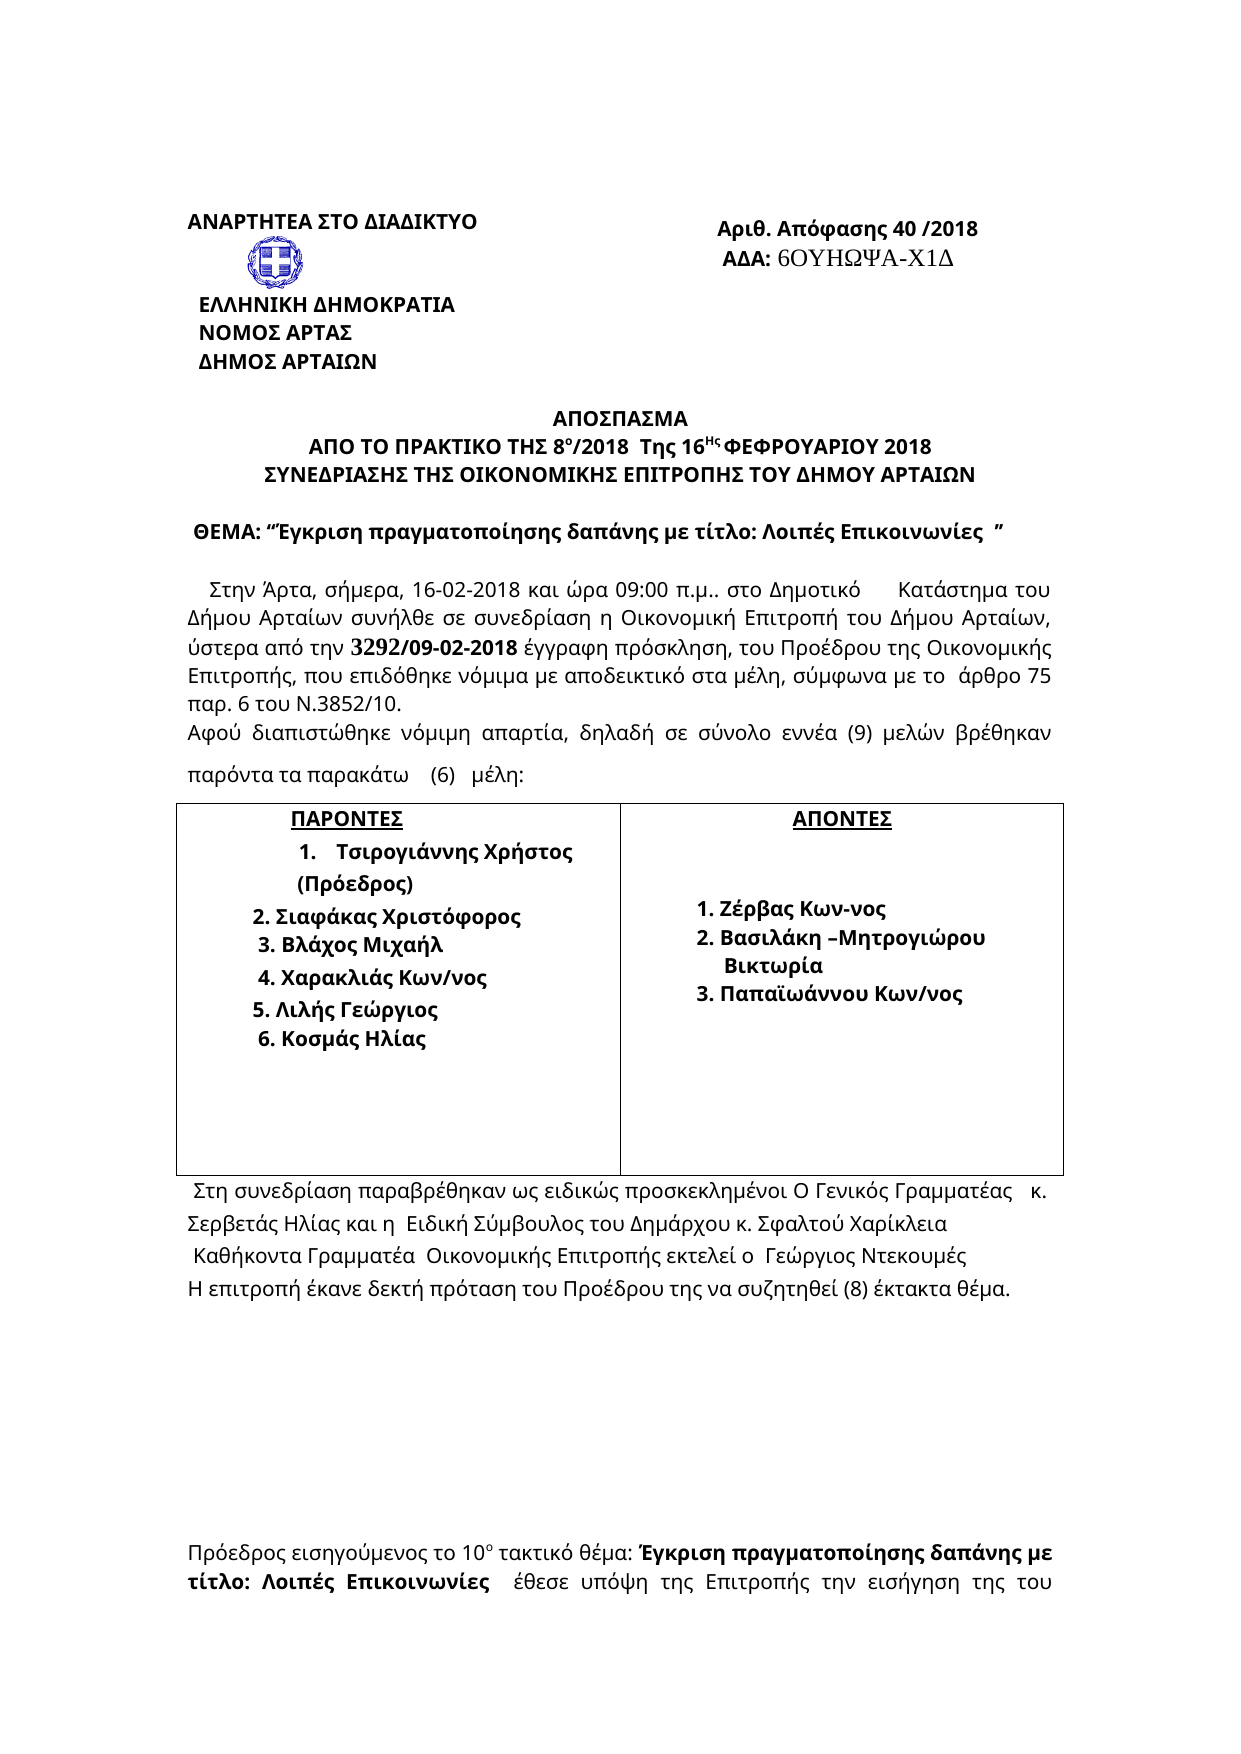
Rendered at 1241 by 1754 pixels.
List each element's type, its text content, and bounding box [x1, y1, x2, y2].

text ΑΠΟΣΠΑΣΜΑ [187, 404, 1053, 432]
text ΣΥΝΕΔΡΙΑΣΗΣ ΤΗΣ ΟΙΚΟΝΟΜΙΚΗΣ ΕΠΙΤΡΟΠΗΣ ΤΟΥ ΔΗΜΟΥ ΑΡΤΑΙΩΝ [187, 461, 1053, 489]
text Στη συνεδρίαση παραβρέθηκαν ως ειδικώς προσκεκλημένοι Ο Γενικός Γραμματέας κ. Σερβετάς Ηλίας και η Ειδική Σύμβουλος του Δημάρχου κ. Σφαλτού Χαρίκλεια [187, 1176, 1048, 1237]
picture [247, 235, 304, 290]
text ΔΗΜΟΣ ΑΡΤΑΙΩΝ [187, 347, 1166, 375]
text Η επιτροπή έκανε δεκτή πρόταση του Προέδρου της να συζητηθεί (8) έκτακτα θέμα. [187, 1274, 1053, 1302]
text ΑΝΑΡΤΗΤΕΑ ΣΤΟ ΔΙΑΔΙΚΤΥΟ [187, 207, 1053, 235]
text Στην Άρτα, σήμερα, 16-02-2018 και ώρα 09:00 π.μ.. στο Δημοτικό Κατάστημα του Δήμου Αρταίων συνήλθε σε συνεδρίαση η Οικονομική Επιτροπή του Δήμου Αρταίων, ύστερα από την 3292/09-02-2018 έγγραφη πρόσκληση, του Προέδρου της Οικονομικής Επιτροπής, που επιδόθηκε νόμιμα με αποδεικτικό στα μέλη, σύμφωνα με το άρθρο 75 παρ. 6 του Ν.3852/10. [187, 575, 1053, 718]
text ΕΛΛΗΝΙΚΗ ΔΗΜΟΚΡΑΤΙΑ [187, 290, 1053, 318]
text Αφού διαπιστώθηκε νόμιμη απαρτία, δηλαδή σε σύνολο εννέα (9) μελών βρέθηκαν παρόντα τα παρακάτω (6) μέλη: [187, 718, 1053, 789]
text ΑΠΟ ΤΟ ΠΡΑΚΤΙΚΟ ΤΗΣ 8ο/2018 Της 16Ης ΦΕΦΡΟΥΑΡΙΟΥ 2018 [187, 432, 1053, 461]
table_header ΑΠΟΝΤΕΣ 1. Ζέρβας Κων-νος 2. Βασιλάκη –Μητρογιώρου Βικτωρία 3. Παπαϊωάννου Κων/νος [621, 804, 1063, 1175]
text ΘΕΜΑ: ‘‘Έγκριση πραγματοποίησης δαπάνης με τίτλο: Λοιπές Επικοινωνίες ’’ [187, 517, 1053, 546]
text Καθήκοντα Γραμματέα Οικονομικής Επιτροπής εκτελεί ο Γεώργιος Ντεκουμές [187, 1241, 1048, 1270]
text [187, 1538, 1053, 1595]
text ΝΟΜΟΣ ΑΡΤΑΣ [187, 318, 1053, 347]
table_header ΠΑΡΟΝΤΕΣ Τσιρογιάννης Χρήστος (Πρόεδρος) 2. Σιαφάκας Χριστόφορος 3. Βλάχος Μιχαήλ 4. Χαρακλιάς Κων/νος 5. Λιλής Γεώργιος 6. Κοσμάς Ηλίας [177, 804, 620, 1175]
